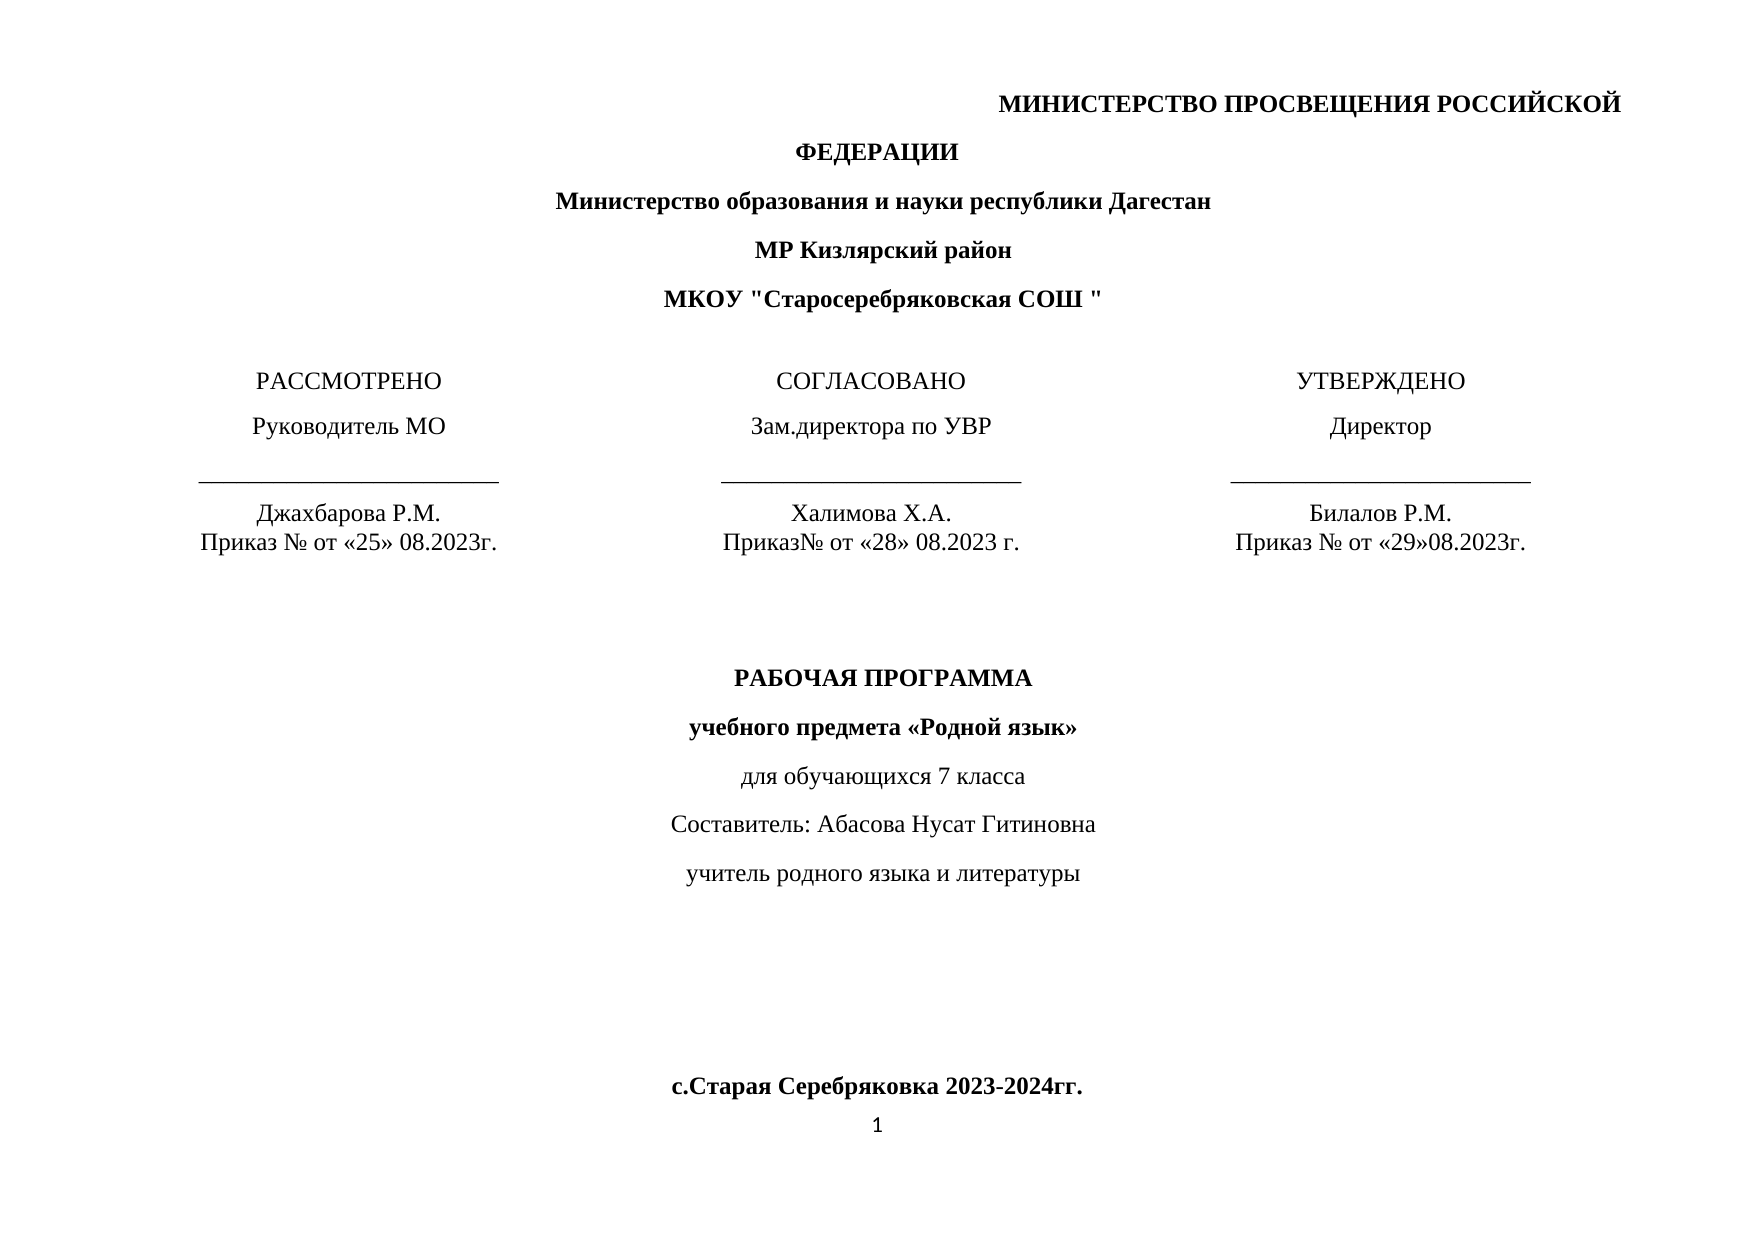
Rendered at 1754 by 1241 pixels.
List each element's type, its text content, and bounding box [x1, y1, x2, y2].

text МИНИСТЕРСТВО ПРОСВЕЩЕНИЯ РОССИЙСКОЙ ФЕДЕРАЦИИ [118, 89, 1636, 166]
text ‌Министерство образования и науки республики Дагестан‌‌ [131, 186, 1636, 215]
text Составитель: Абасова Нусат Гитиновна [131, 809, 1636, 838]
text ​с.Старая Серебряковка 2023‌​-2024гг. [118, 1071, 1636, 1100]
table_header УТВЕРЖДЕНО Директор ________________________ Билалов Р.М. Приказ № от «29»08.2023г. [1152, 366, 1609, 597]
table_header СОГЛАСОВАНО Зам.директора по УВР ________________________ Халимова Х.А. Приказ№ от «28» 08.2023 г. [591, 366, 1152, 597]
text учебного предмета «Родной язык» [131, 712, 1636, 741]
text ‌МР Кизлярский район‌​ [131, 235, 1636, 264]
text учитель родного языка и литературы [131, 858, 1636, 887]
text РАБОЧАЯ ПРОГРАММА [131, 663, 1636, 692]
text для обучающихся 7 класса [131, 761, 1636, 789]
table_header РАССМОТРЕНО Руководитель МО ________________________ Джахбарова Р.М. Приказ № от «25» 08.2023г. [107, 366, 591, 597]
text МКОУ "Старосеребряковская СОШ " [131, 284, 1636, 313]
